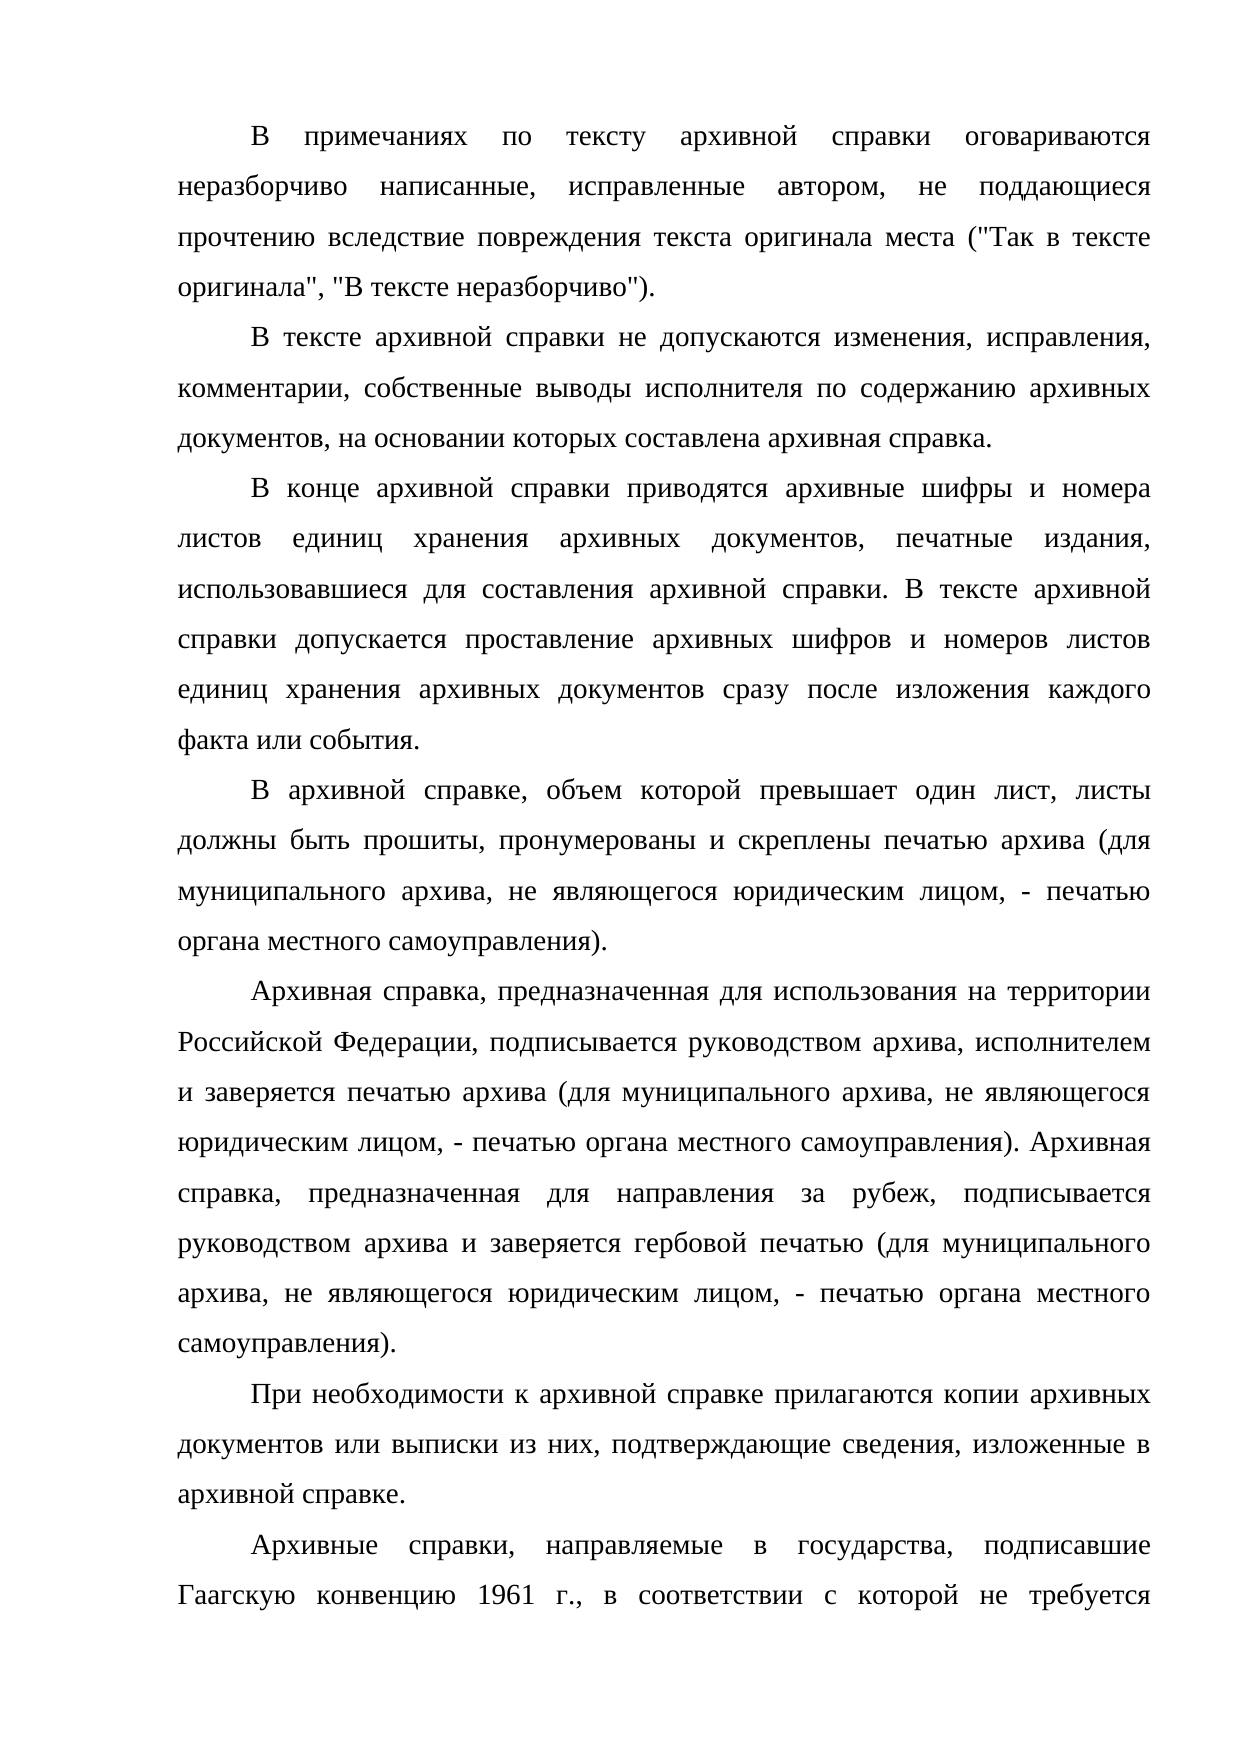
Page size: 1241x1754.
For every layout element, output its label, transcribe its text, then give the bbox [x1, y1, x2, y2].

text В конце архивной справки приводятся архивные шифры и номера листов единиц хранения архивных документов, печатные издания, использовавшиеся для составления архивной справки. В тексте архивной справки допускается проставление архивных шифров и номеров листов единиц хранения архивных документов сразу после изложения каждого факта или события. [177, 470, 1152, 755]
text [177, 1527, 1152, 1611]
text В тексте архивной справки не допускаются изменения, исправления, комментарии, собственные выводы исполнителя по содержанию архивных документов, на основании которых составлена архивная справка. [177, 319, 1152, 453]
text В архивной справке, объем которой превышает один лист, листы должны быть прошиты, пронумерованы и скреплены печатью архива (для муниципального архива, не являющегося юридическим лицом, - печатью органа местного самоуправления). [177, 772, 1152, 957]
text В примечаниях по тексту архивной справки оговариваются неразборчиво написанные, исправленные автором, не поддающиеся прочтению вследствие повреждения текста оригинала места ("Так в тексте оригинала", "В тексте неразборчиво"). [177, 118, 1152, 303]
text При необходимости к архивной справке прилагаются копии архивных документов или выписки из них, подтверждающие сведения, изложенные в архивной справке. [177, 1376, 1152, 1510]
text Архивная справка, предназначенная для использования на территории Российской Федерации, подписывается руководством архива, исполнителем и заверяется печатью архива (для муниципального архива, не являющегося юридическим лицом, - печатью органа местного самоуправления). Архивная справка, предназначенная для направления за рубеж, подписывается руководством архива и заверяется гербовой печатью (для муниципального архива, не являющегося юридическим лицом, - печатью органа местного самоуправления). [177, 973, 1152, 1359]
